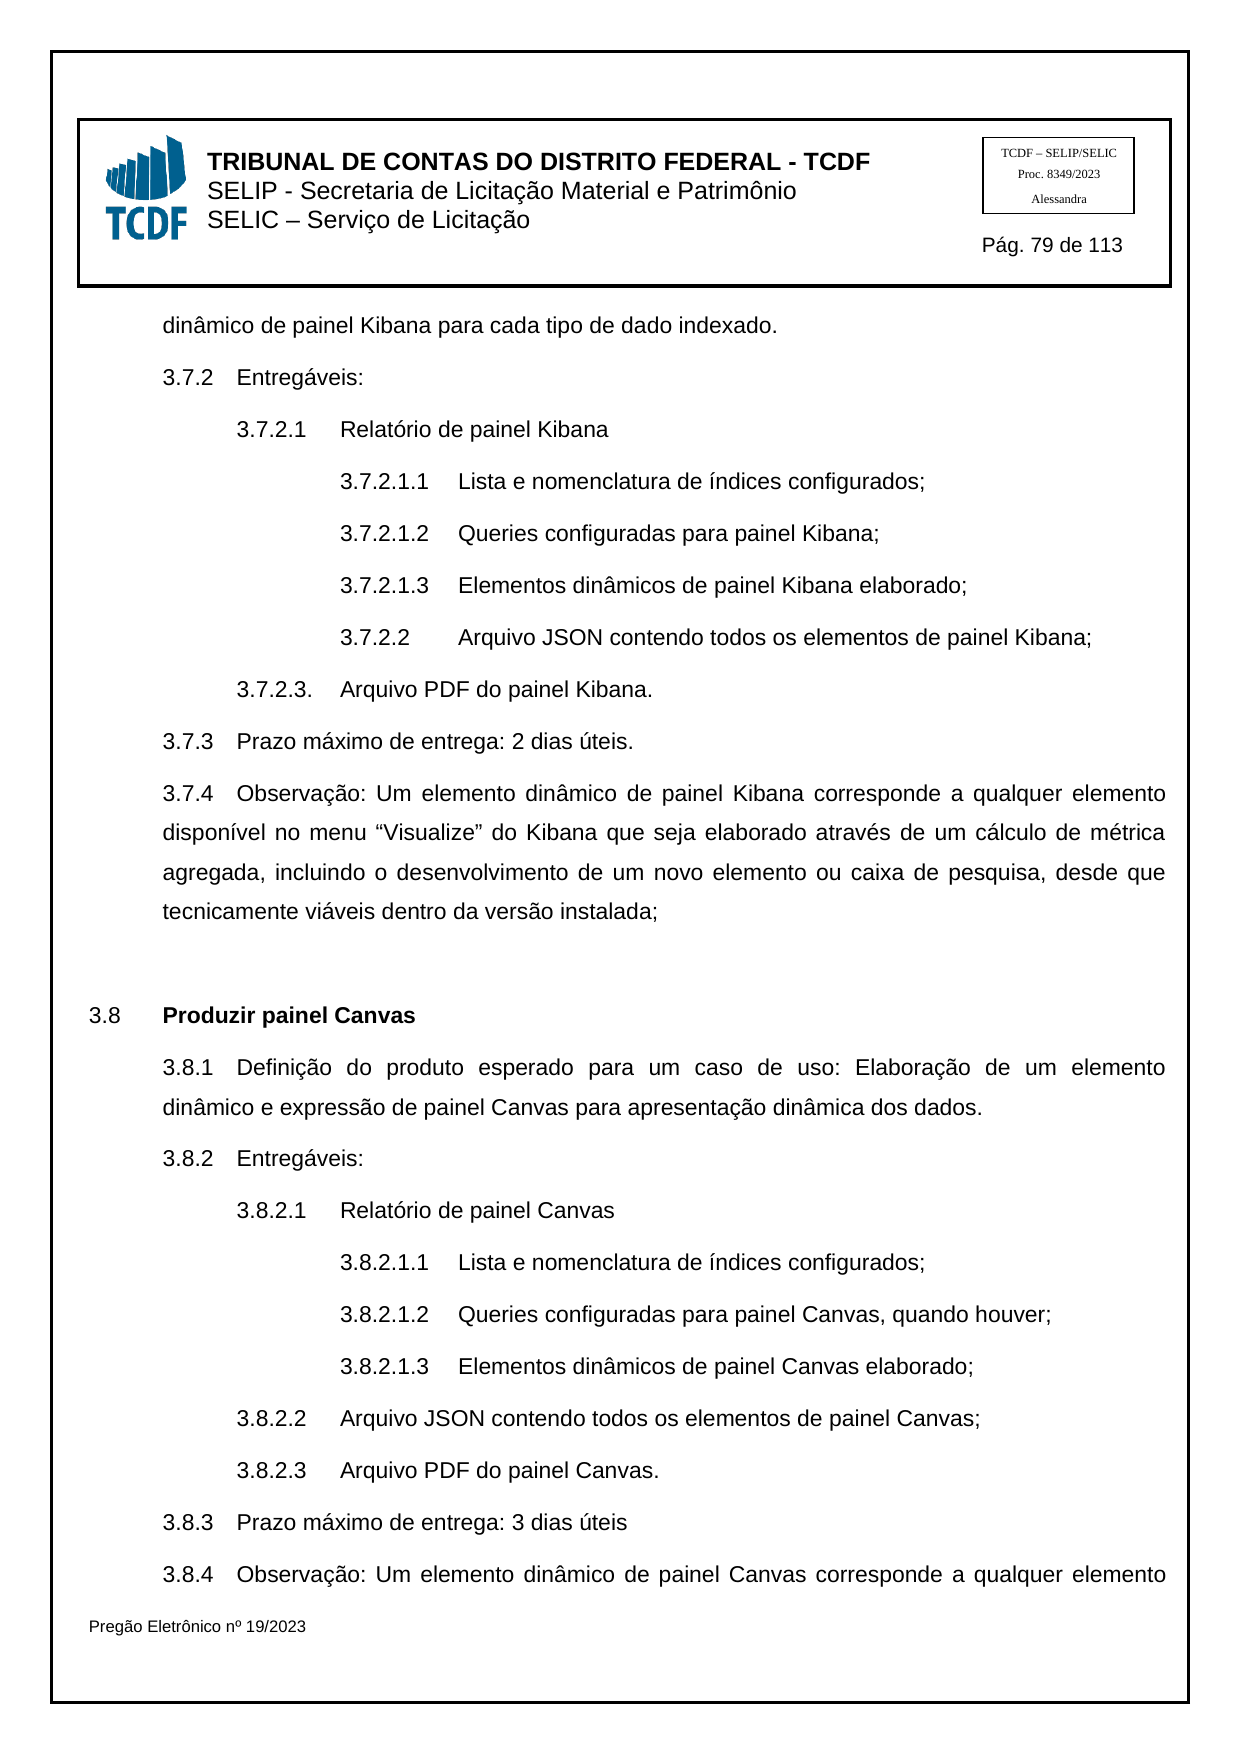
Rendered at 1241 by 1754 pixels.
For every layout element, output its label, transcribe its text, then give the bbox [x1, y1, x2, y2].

text 3.7.2.1.1 Lista e nomenclatura de índices configurados; [340, 468, 1167, 494]
text 3.7.3 Prazo máximo de entrega: 2 dias úteis. [162, 728, 1167, 754]
text 3.7.2.1.3 Elementos dinâmicos de painel Kibana elaborado; [340, 572, 1167, 598]
text 3.8.1 Definição do produto esperado para um caso de uso: Elaboração de um elemento dinâmico e expressão de painel Canvas para apresentação dinâmica dos dados. [162, 1054, 1167, 1120]
text 3.7.2 Entregáveis: [162, 364, 1167, 390]
picture [91, 132, 201, 242]
text 3.7.4 Observação: Um elemento dinâmico de painel Kibana corresponde a qualquer elemento disponível no menu “Visualize” do Kibana que seja elaborado através de um cálculo de métrica agregada, incluindo o desenvolvimento de um novo elemento ou caixa de pesquisa, desde que tecnicamente viáveis dentro da versão instalada; [162, 779, 1167, 924]
text 3.8.2.1.2 Queries configuradas para painel Canvas, quando houver; [340, 1301, 1167, 1328]
text 3.8.2.3 Arquivo PDF do painel Canvas. [236, 1457, 1167, 1484]
text 3.7.2.1 Relatório de painel Kibana [236, 416, 1167, 442]
text 3.8.2.1.1 Lista e nomenclatura de índices configurados; [340, 1249, 1167, 1276]
text 3.8.2.1.3 Elementos dinâmicos de painel Canvas elaborado; [340, 1353, 1167, 1380]
text 3.7.2.1.2 Queries configuradas para painel Kibana; [340, 520, 1167, 546]
text 3.7.1 Definição do produto esperado para um caso de uso: Elaboração de um elemento dinâmico de painel Kibana para cada tipo de dado indexado. [162, 312, 1167, 338]
text 3.8.2.2 Arquivo JSON contendo todos os elementos de painel Canvas; [236, 1405, 1167, 1432]
text 3.8 Produzir painel Canvas [89, 1002, 1167, 1028]
text 3.8.2 Entregáveis: [162, 1145, 1167, 1172]
text 3.7.2.2 Arquivo JSON contendo todos os elementos de painel Kibana; [340, 624, 1167, 650]
text 3.7.2.3. Arquivo PDF do painel Kibana. [236, 676, 1167, 702]
text 3.8.2.1 Relatório de painel Canvas [236, 1197, 1167, 1224]
text 3.8.3 Prazo máximo de entrega: 3 dias úteis [162, 1509, 1167, 1536]
